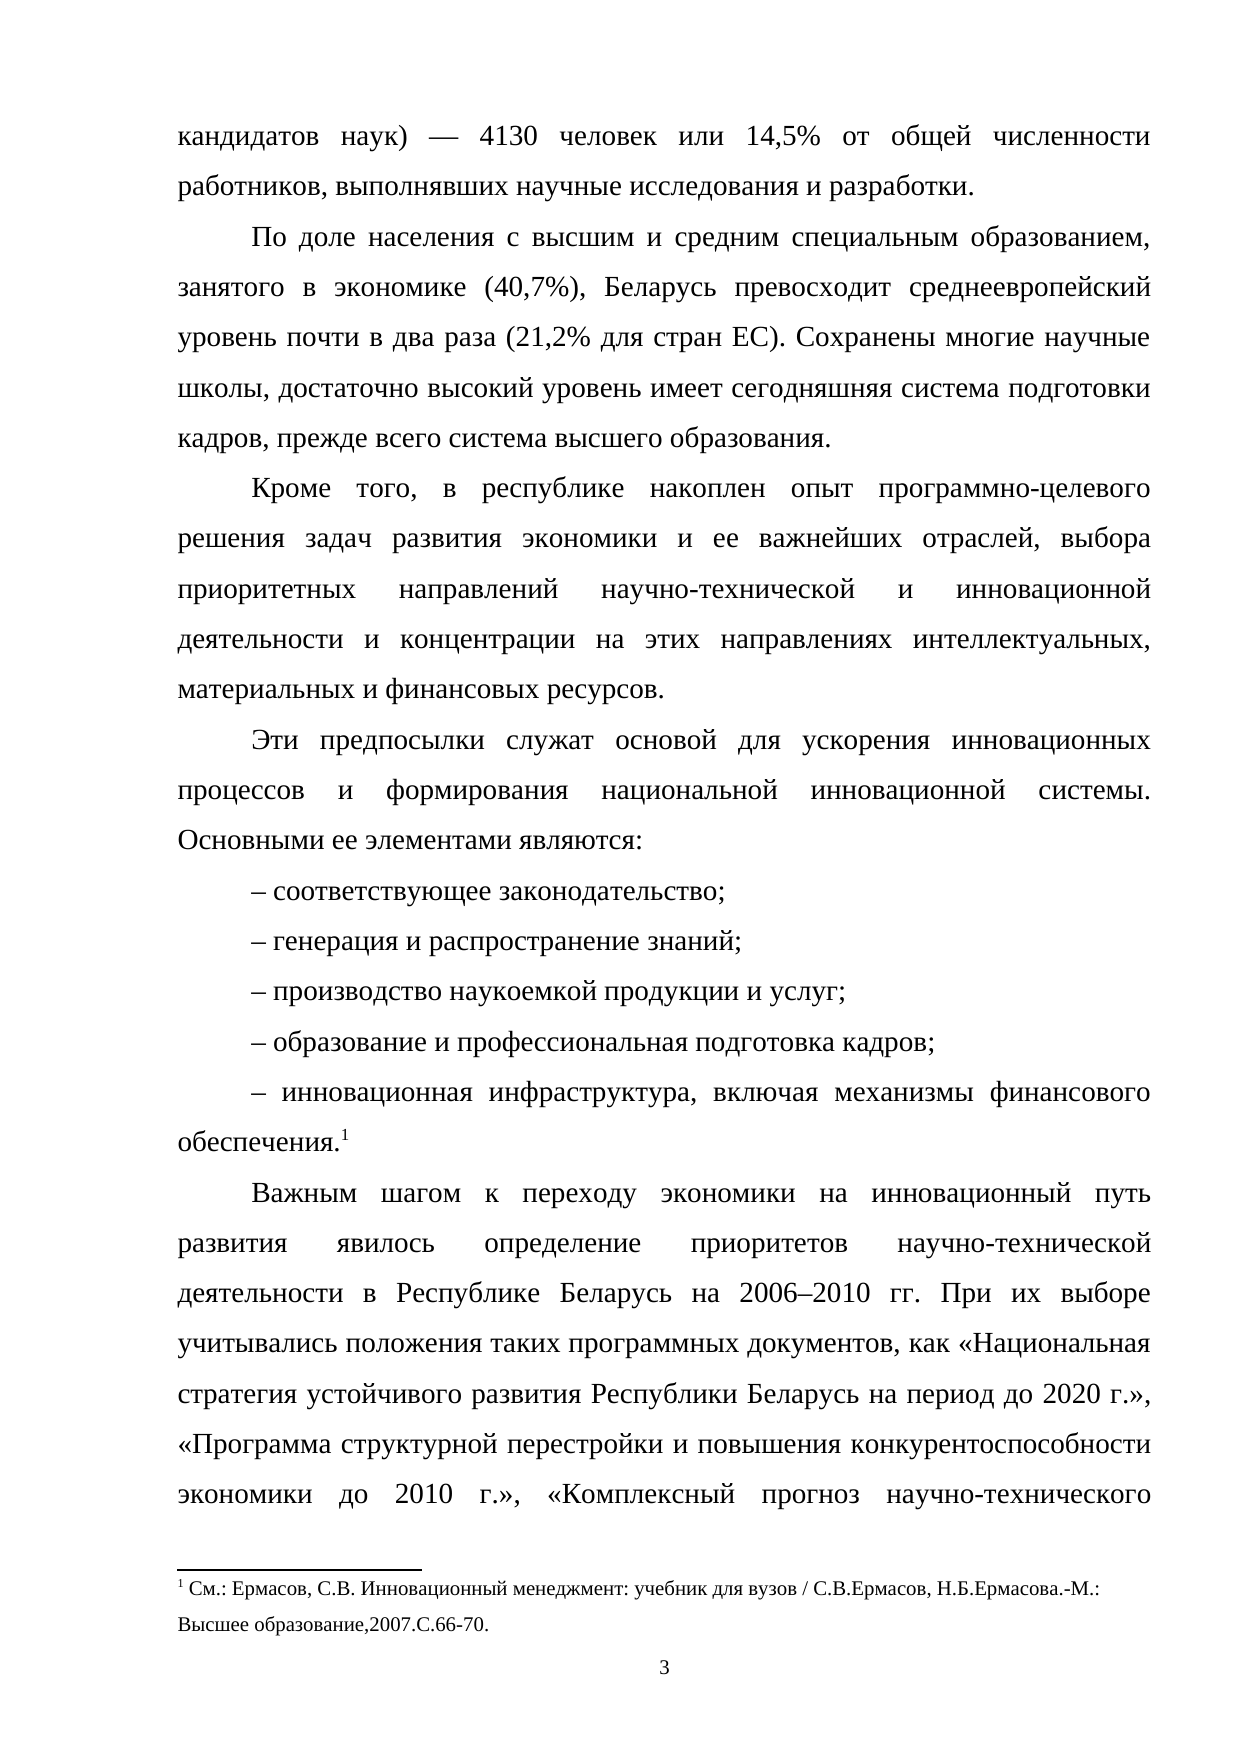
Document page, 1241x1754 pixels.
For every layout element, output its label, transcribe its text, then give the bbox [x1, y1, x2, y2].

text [177, 1175, 1152, 1510]
text По доле населения с высшим и средним специальным образованием, занятого в экономике (40,7%), Беларусь превосходит среднеевропейский уровень почти в два раза (21,2% для стран ЕС). Сохранены многие научные школы, достаточно высокий уровень имеет сегодняшняя система подготовки кадров, прежде всего система высшего образования. [177, 219, 1152, 453]
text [177, 118, 1152, 202]
text – производство наукоемкой продукции и услуг; [177, 973, 1152, 1007]
text – образование и профессиональная подготовка кадров; [177, 1024, 1152, 1057]
text – соответствующее законодательство; [177, 873, 1152, 906]
text Эти предпосылки служат основой для ускорения инновационных процессов и формирования национальной инновационной системы. Основными ее элементами являются: [177, 722, 1152, 856]
text – генерация и распространение знаний; [177, 923, 1152, 957]
text Кроме того, в республике накоплен опыт программно-целевого решения задач развития экономики и ее важнейших отраслей, выбора приоритетных направлений научно-технической и инновационной деятельности и концентрации на этих направлениях интеллектуальных, материальных и финансовых ресурсов. [177, 470, 1152, 705]
text – инновационная инфраструктура, включая механизмы финансового обеспечения. [177, 1074, 1152, 1158]
